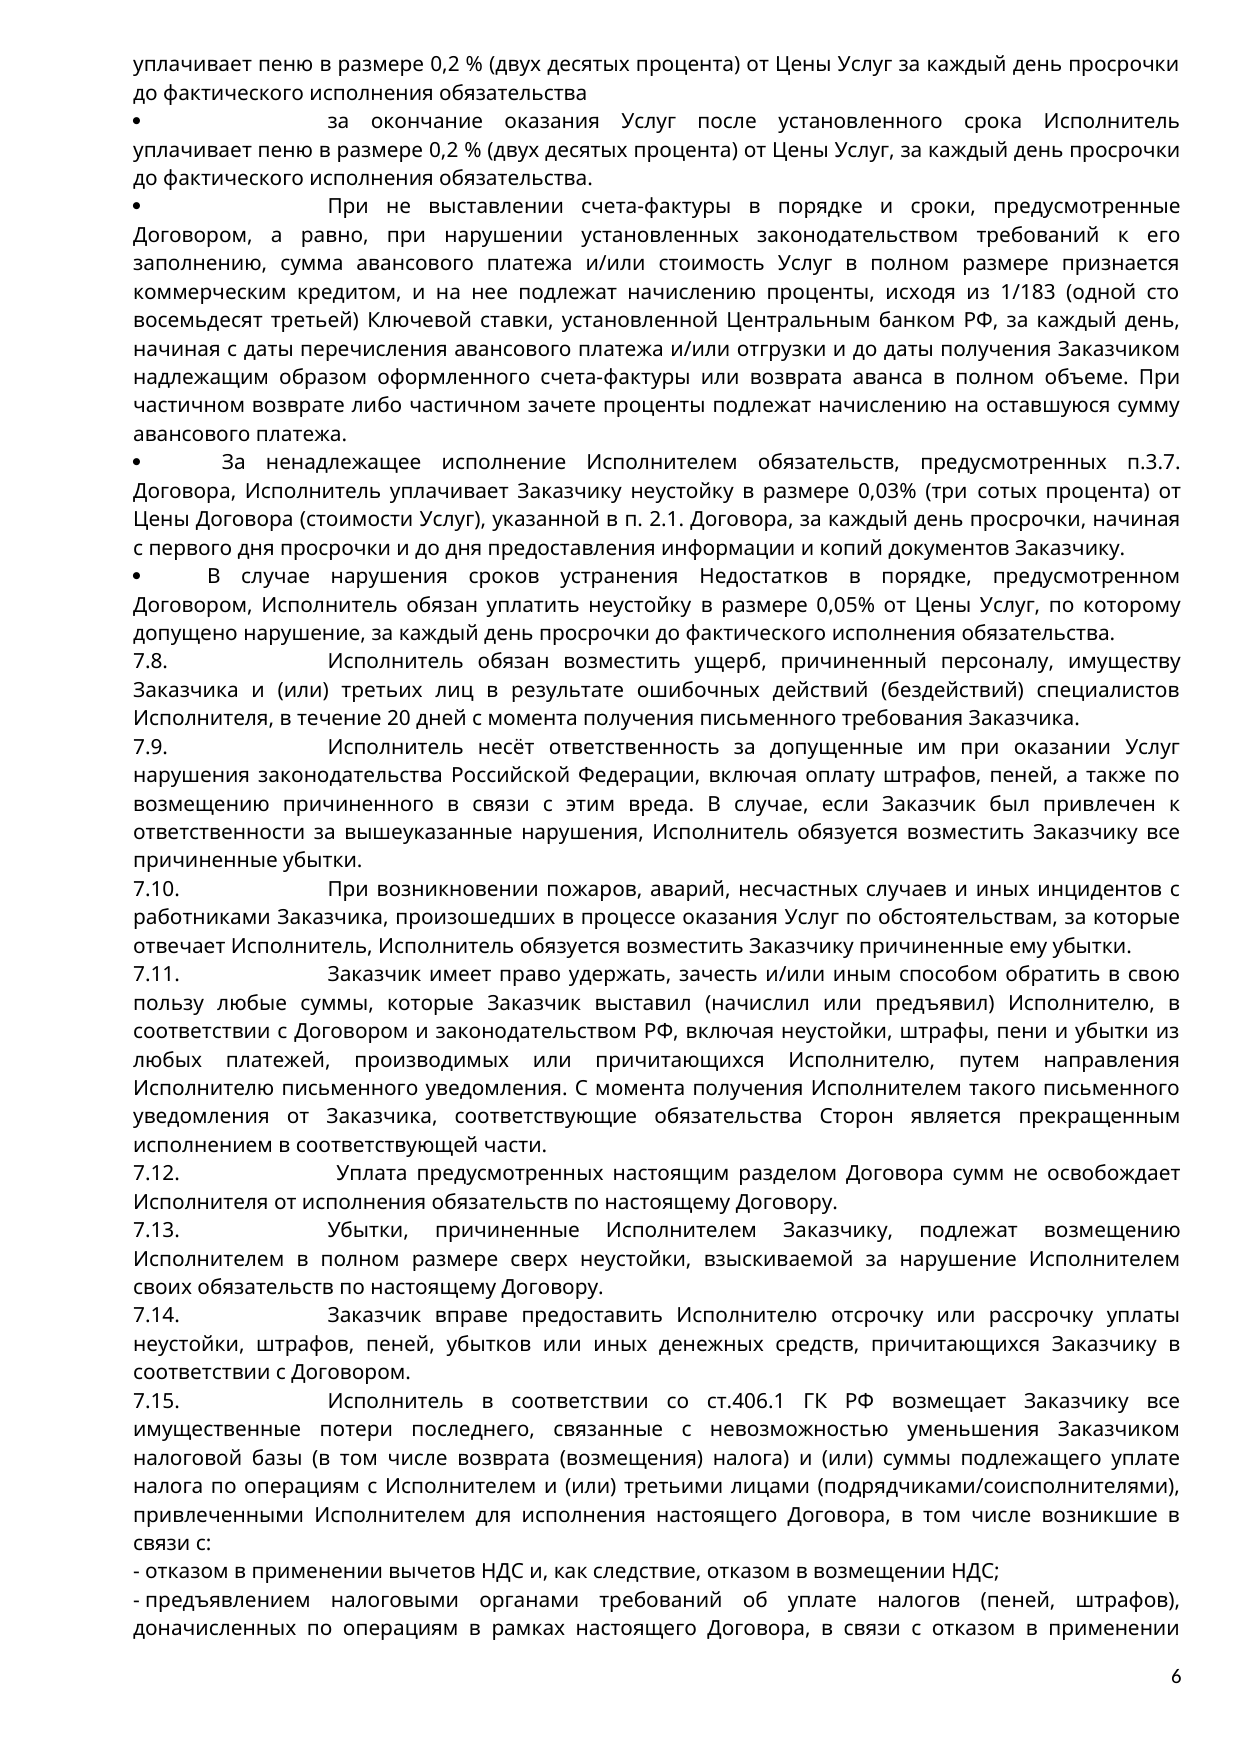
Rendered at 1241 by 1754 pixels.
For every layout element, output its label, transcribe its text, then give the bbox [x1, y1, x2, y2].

list Заказчик имеет право удержать, зачесть и/или иным способом обратить в свою пользу любые суммы, которые Заказчик выставил (начислил или предъявил) Исполнителю, в соответствии с Договором и законодательством РФ, включая неустойки, штрафы, пени и убытки из любых платежей, производимых или причитающихся Исполнителю, путем направления Исполнителю письменного уведомления. С момента получения Исполнителем такого письменного уведомления от Заказчика, соответствующие обязательства Сторон является прекращенным исполнением в соответствующей части. [133, 959, 1181, 1158]
list за окончание оказания Услуг после установленного срока Исполнитель уплачивает пеню в размере 0,2 % (двух десятых процента) от Цены Услуг, за каждый день просрочки до фактического исполнения обязательства. [133, 106, 1181, 192]
list При не выставлении счета-фактуры в порядке и сроки, предусмотренные Договором, а равно, при нарушении установленных законодательством требований к его заполнению, сумма авансового платежа и/или стоимость Услуг в полном размере признается коммерческим кредитом, и на нее подлежат начислению проценты, исходя из 1/183 (одной сто восемьдесят третьей) Ключевой ставки, установленной Центральным банком РФ, за каждый день, начиная с даты перечисления авансового платежа и/или отгрузки и до даты получения Заказчиком надлежащим образом оформленного счета-фактуры или возврата аванса в полном объеме. При частичном возврате либо частичном зачете проценты подлежат начислению на оставшуюся сумму авансового платежа. [133, 192, 1181, 447]
list Заказчик вправе предоставить Исполнителю отсрочку или рассрочку уплаты неустойки, штрафов, пеней, убытков или иных денежных средств, причитающихся Заказчику в соответствии с Договором. [133, 1301, 1181, 1386]
list - отказом в применении вычетов НДС и, как следствие, отказом в возмещении НДС; [133, 1557, 1181, 1585]
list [133, 1585, 1181, 1642]
list За ненадлежащее исполнение Исполнителем обязательств, предусмотренных п.3.7. Договора, Исполнитель уплачивает Заказчику неустойку в размере 0,03% (три сотых процента) от Цены Договора (стоимости Услуг), указанной в п. 2.1. Договора, за каждый день просрочки, начиная с первого дня просрочки и до дня предоставления информации и копий документов Заказчику. [133, 447, 1181, 561]
list Уплата предусмотренных настоящим разделом Договора сумм не освобождает Исполнителя от исполнения обязательств по настоящему Договору. [133, 1158, 1181, 1215]
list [133, 49, 1181, 106]
list В случае нарушения сроков устранения Недостатков в порядке, предусмотренном Договором, Исполнитель обязан уплатить неустойку в размере 0,05% от Цены Услуг, по которому допущено нарушение, за каждый день просрочки до фактического исполнения обязательства. [133, 561, 1181, 647]
list При возникновении пожаров, аварий, несчастных случаев и иных инцидентов с работниками Заказчика, произошедших в процессе оказания Услуг по обстоятельствам, за которые отвечает Исполнитель, Исполнитель обязуется возместить Заказчику причиненные ему убытки. [133, 874, 1181, 959]
list Исполнитель обязан возместить ущерб, причиненный персоналу, имуществу Заказчика и (или) третьих лиц в результате ошибочных действий (бездействий) специалистов Исполнителя, в течение 20 дней с момента получения письменного требования Заказчика. [133, 647, 1181, 732]
list Убытки, причиненные Исполнителем Заказчику, подлежат возмещению Исполнителем в полном размере сверх неустойки, взыскиваемой за нарушение Исполнителем своих обязательств по настоящему Договору. [133, 1215, 1181, 1301]
list Исполнитель несёт ответственность за допущенные им при оказании Услуг нарушения законодательства Российской Федерации, включая оплату штрафов, пеней, а также по возмещению причиненного в связи с этим вреда. В случае, если Заказчик был привлечен к ответственности за вышеуказанные нарушения, Исполнитель обязуется возместить Заказчику все причиненные убытки. [133, 732, 1181, 874]
list Исполнитель в соответствии со ст.406.1 ГК РФ возмещает Заказчику все имущественные потери последнего, связанные с невозможностью уменьшения Заказчиком налоговой базы (в том числе возврата (возмещения) налога) и (или) суммы подлежащего уплате налога по операциям с Исполнителем и (или) третьими лицами (подрядчиками/соисполнителями), привлеченными Исполнителем для исполнения настоящего Договора, в том числе возникшие в связи с: [133, 1386, 1181, 1557]
